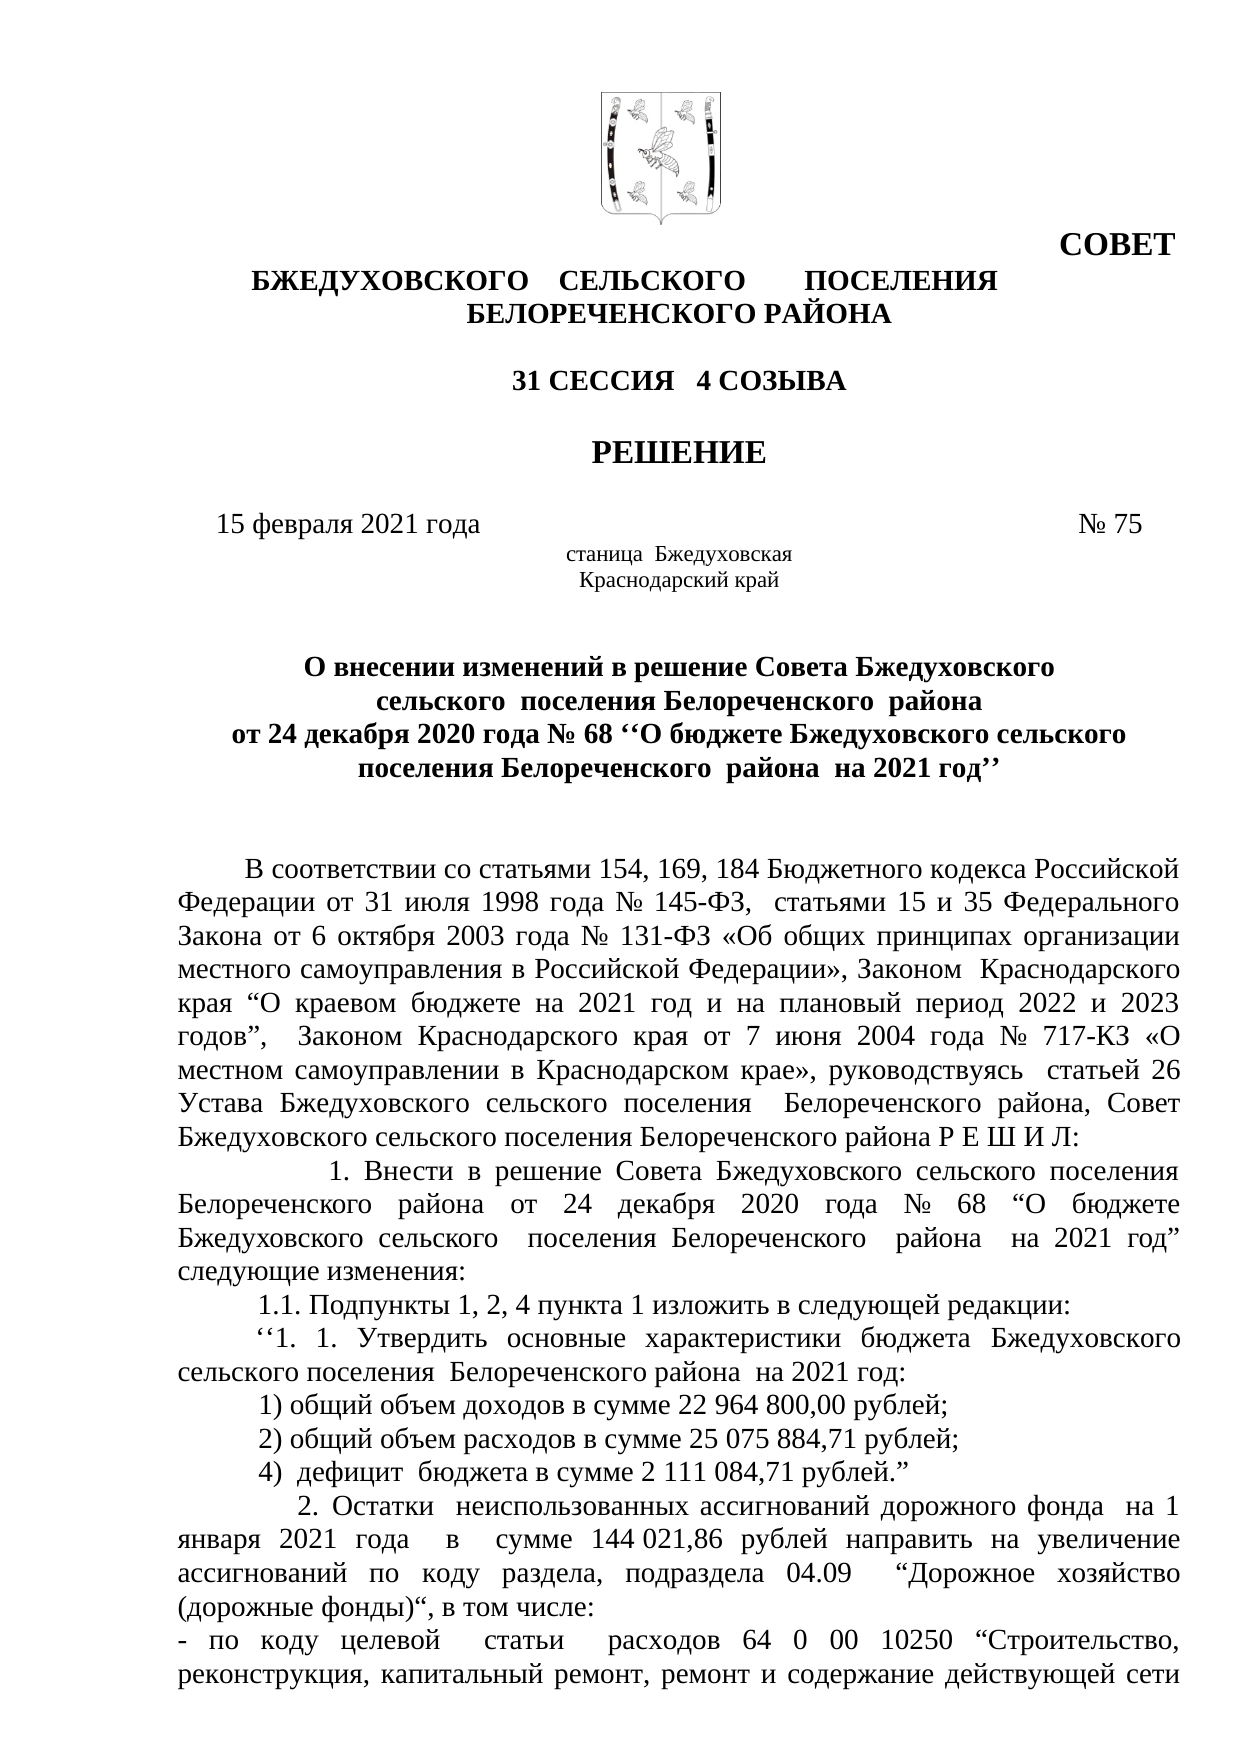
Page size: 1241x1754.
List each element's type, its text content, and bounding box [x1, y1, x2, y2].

text 1.1. Подпункты 1, 2, 4 пункта 1 изложить в следующей редакции: [177, 1287, 1181, 1320]
text 4) дефицит бюджета в сумме 2 111 084,71 рублей.” [177, 1454, 1181, 1488]
text 31 СЕССИЯ 4 СОЗЫВА [177, 363, 1181, 397]
text Краснодарский край [177, 566, 1181, 593]
text станица Бжедуховская [177, 540, 1181, 566]
text О внесении изменений в решение Совета Бжедуховского [177, 649, 1181, 683]
text сельского поселения Белореченского района [177, 683, 1181, 717]
text БЕЛОРЕЧЕНСКОГО РАЙОНА [177, 296, 1181, 330]
picture [601, 92, 721, 225]
text 1) общий объем доходов в сумме 22 964 800,00 рублей; [177, 1387, 1181, 1421]
text от 24 декабря 2020 года № 68 ‘‘О бюджете Бжедуховского сельского поселения Белореченского района на 2021 год’’ [177, 717, 1181, 784]
text 15 февраля 2021 года № 75 [177, 506, 1181, 540]
text 2) общий объем расходов в сумме 25 075 884,71 рублей; [177, 1421, 1181, 1454]
text 2. Остатки неиспользованных ассигнований дорожного фонда на 1 января 2021 года в сумме 144 021,86 рублей направить на увеличение ассигнований по коду раздела, подраздела 04.09 “Дорожное хозяйство (дорожные фонды)“, в том числе: [177, 1488, 1181, 1622]
text РЕШЕНИЕ [177, 432, 1181, 471]
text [177, 1622, 1181, 1689]
text ‘‘1. 1. Утвердить основные характеристики бюджета Бжедуховского сельского поселения Белореченского района на 2021 год: [177, 1320, 1181, 1387]
title СОВЕТ БЖЕДУХОВСКОГО СЕЛЬСКОГО ПОСЕЛЕНИЯ [251, 224, 1181, 296]
subtitle В соответствии со статьями 154, 169, 184 Бюджетного кодекса Российской Федерации от 31 июля 1998 года № 145-ФЗ, статьями 15 и 35 Федерального Закона от 6 октября 2003 года № 131-ФЗ «Об общих принципах организации местного самоуправления в Российской Федерации», Законом Краснодарского края “О краевом бюджете на 2021 год и на плановый период 2022 и 2023 годов”, Законом Краснодарского края от 7 июня 2004 года № 717-КЗ «О местном самоуправлении в Краснодарском крае», руководствуясь статьей 26 Устава Бжедуховского сельского поселения Белореченского района, Совет Бжедуховского сельского поселения Белореченского района Р Е Ш И Л: [177, 851, 1181, 1153]
text 1. Внести в решение Совета Бжедуховского сельского поселения Белореченского района от 24 декабря 2020 года № 68 “О бюджете Бжедуховского сельского поселения Белореченского района на 2021 год” следующие изменения: [177, 1153, 1181, 1287]
